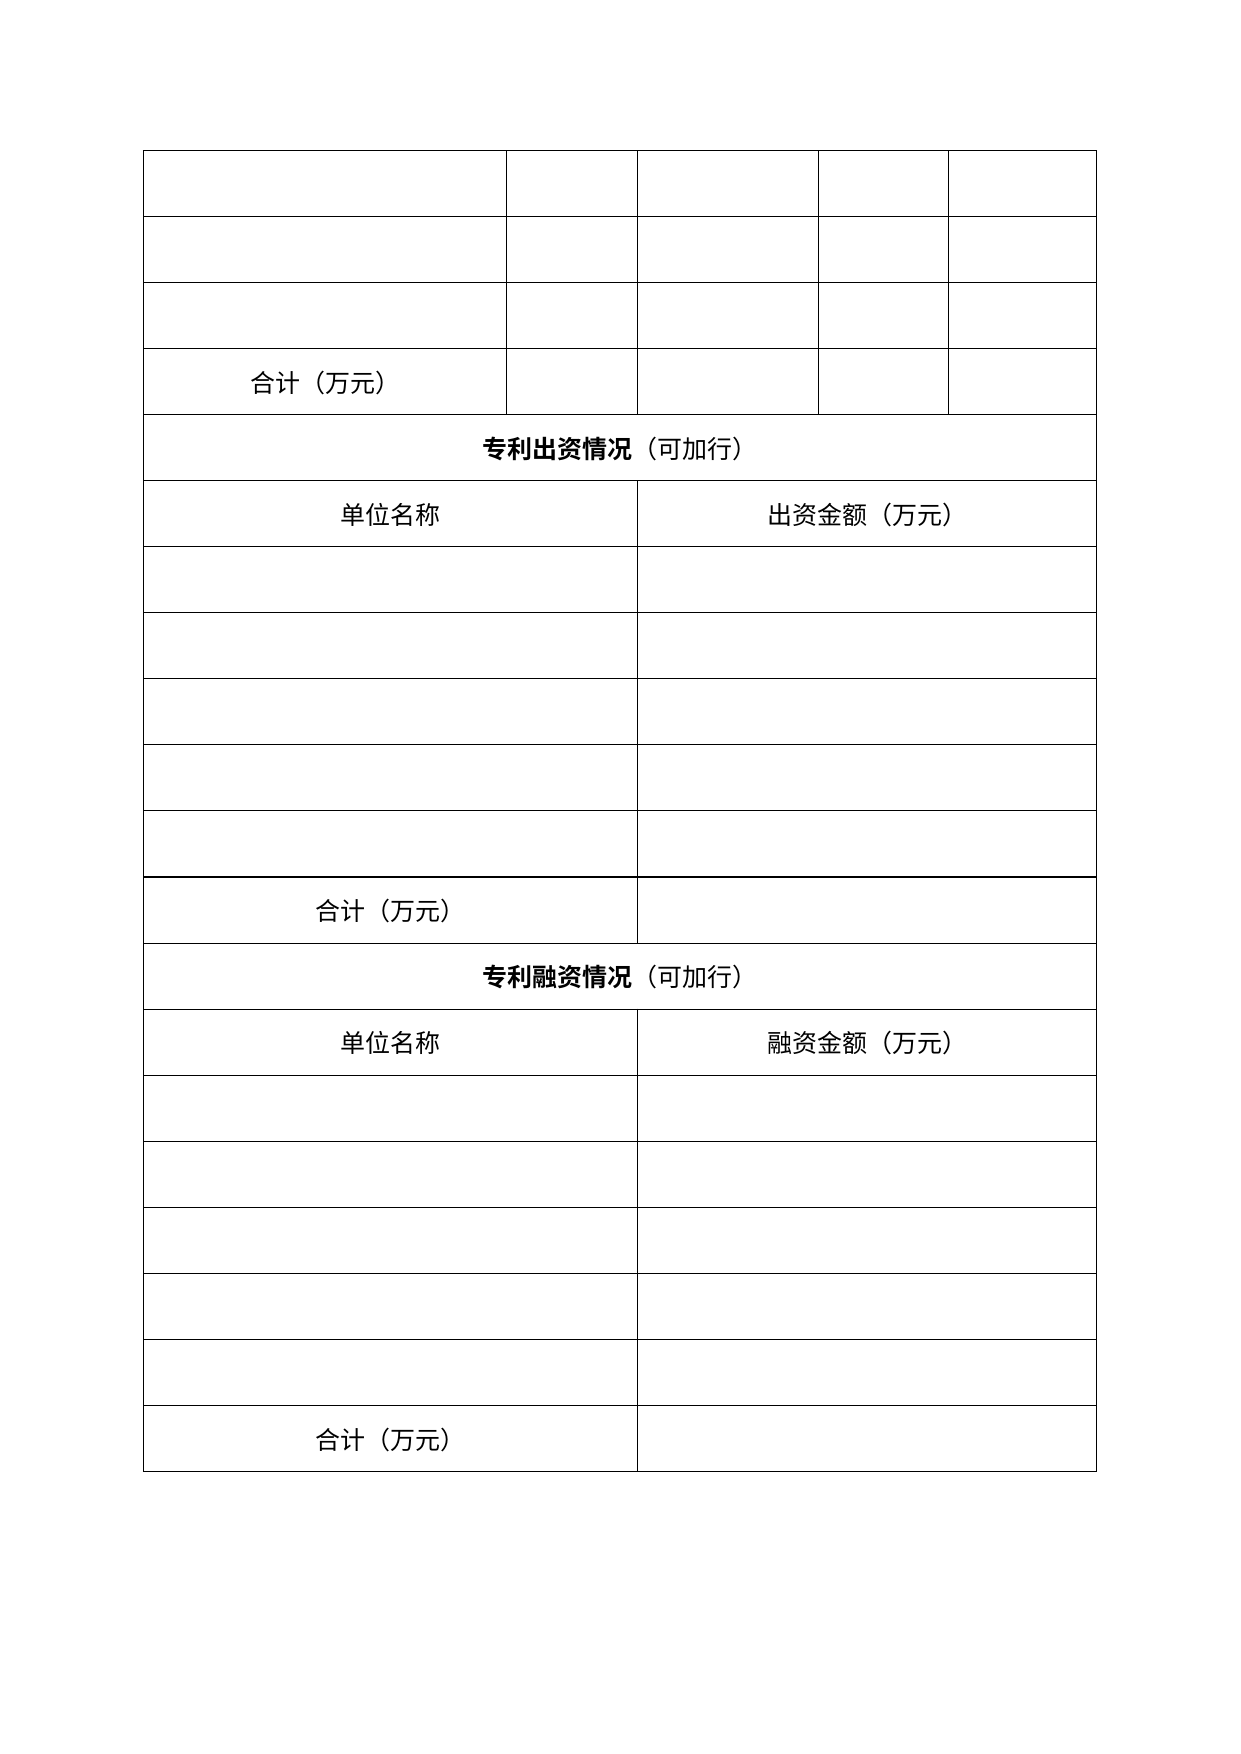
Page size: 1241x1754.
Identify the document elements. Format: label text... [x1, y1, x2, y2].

table_cell [819, 283, 948, 348]
table_cell [144, 1142, 637, 1207]
table_cell [144, 283, 506, 348]
table_cell [144, 1340, 637, 1405]
table_cell [144, 1076, 637, 1141]
table_cell [507, 151, 637, 216]
table_cell [949, 217, 1096, 282]
table_cell [638, 547, 1096, 612]
table_cell 专利融资情况（可加行） [144, 944, 1096, 1008]
table_cell [144, 217, 506, 282]
table_cell [144, 745, 637, 810]
table_cell [819, 151, 948, 216]
table_cell [144, 613, 637, 678]
table_cell [144, 1274, 637, 1339]
table_cell 合计（万元） [144, 878, 637, 942]
table_cell [819, 349, 948, 414]
table_cell [638, 1274, 1096, 1339]
table_cell [949, 349, 1096, 414]
table_cell [638, 151, 818, 216]
table_cell [638, 1076, 1096, 1141]
table_cell [638, 1208, 1096, 1273]
table_cell [638, 283, 818, 348]
table_cell 出资金额（万元） [638, 481, 1096, 546]
table_cell [638, 613, 1096, 678]
table_cell [638, 1406, 1096, 1471]
table_cell [638, 1340, 1096, 1405]
table_cell [144, 151, 506, 216]
table_cell [144, 547, 637, 612]
table_cell [507, 283, 637, 348]
table_cell 单位名称 [144, 1010, 637, 1074]
table_cell [638, 679, 1096, 744]
table_cell [638, 1142, 1096, 1207]
table_cell [819, 217, 948, 282]
table_cell [638, 878, 1096, 942]
table_cell 单位名称 [144, 481, 637, 546]
table_cell [638, 349, 818, 414]
table_cell [949, 283, 1096, 348]
table_cell [144, 679, 637, 744]
table_cell [144, 1208, 637, 1273]
table_cell 合计（万元） [144, 1406, 637, 1471]
table_cell 专利出资情况（可加行） [144, 415, 1096, 480]
table_cell [949, 151, 1096, 216]
table_cell [144, 811, 637, 876]
table_cell [638, 217, 818, 282]
table_cell [638, 811, 1096, 876]
table_cell 合计（万元） [144, 349, 506, 414]
table_cell [638, 745, 1096, 810]
table_cell [507, 217, 637, 282]
table_cell 融资金额（万元） [638, 1010, 1096, 1074]
table_cell [507, 349, 637, 414]
